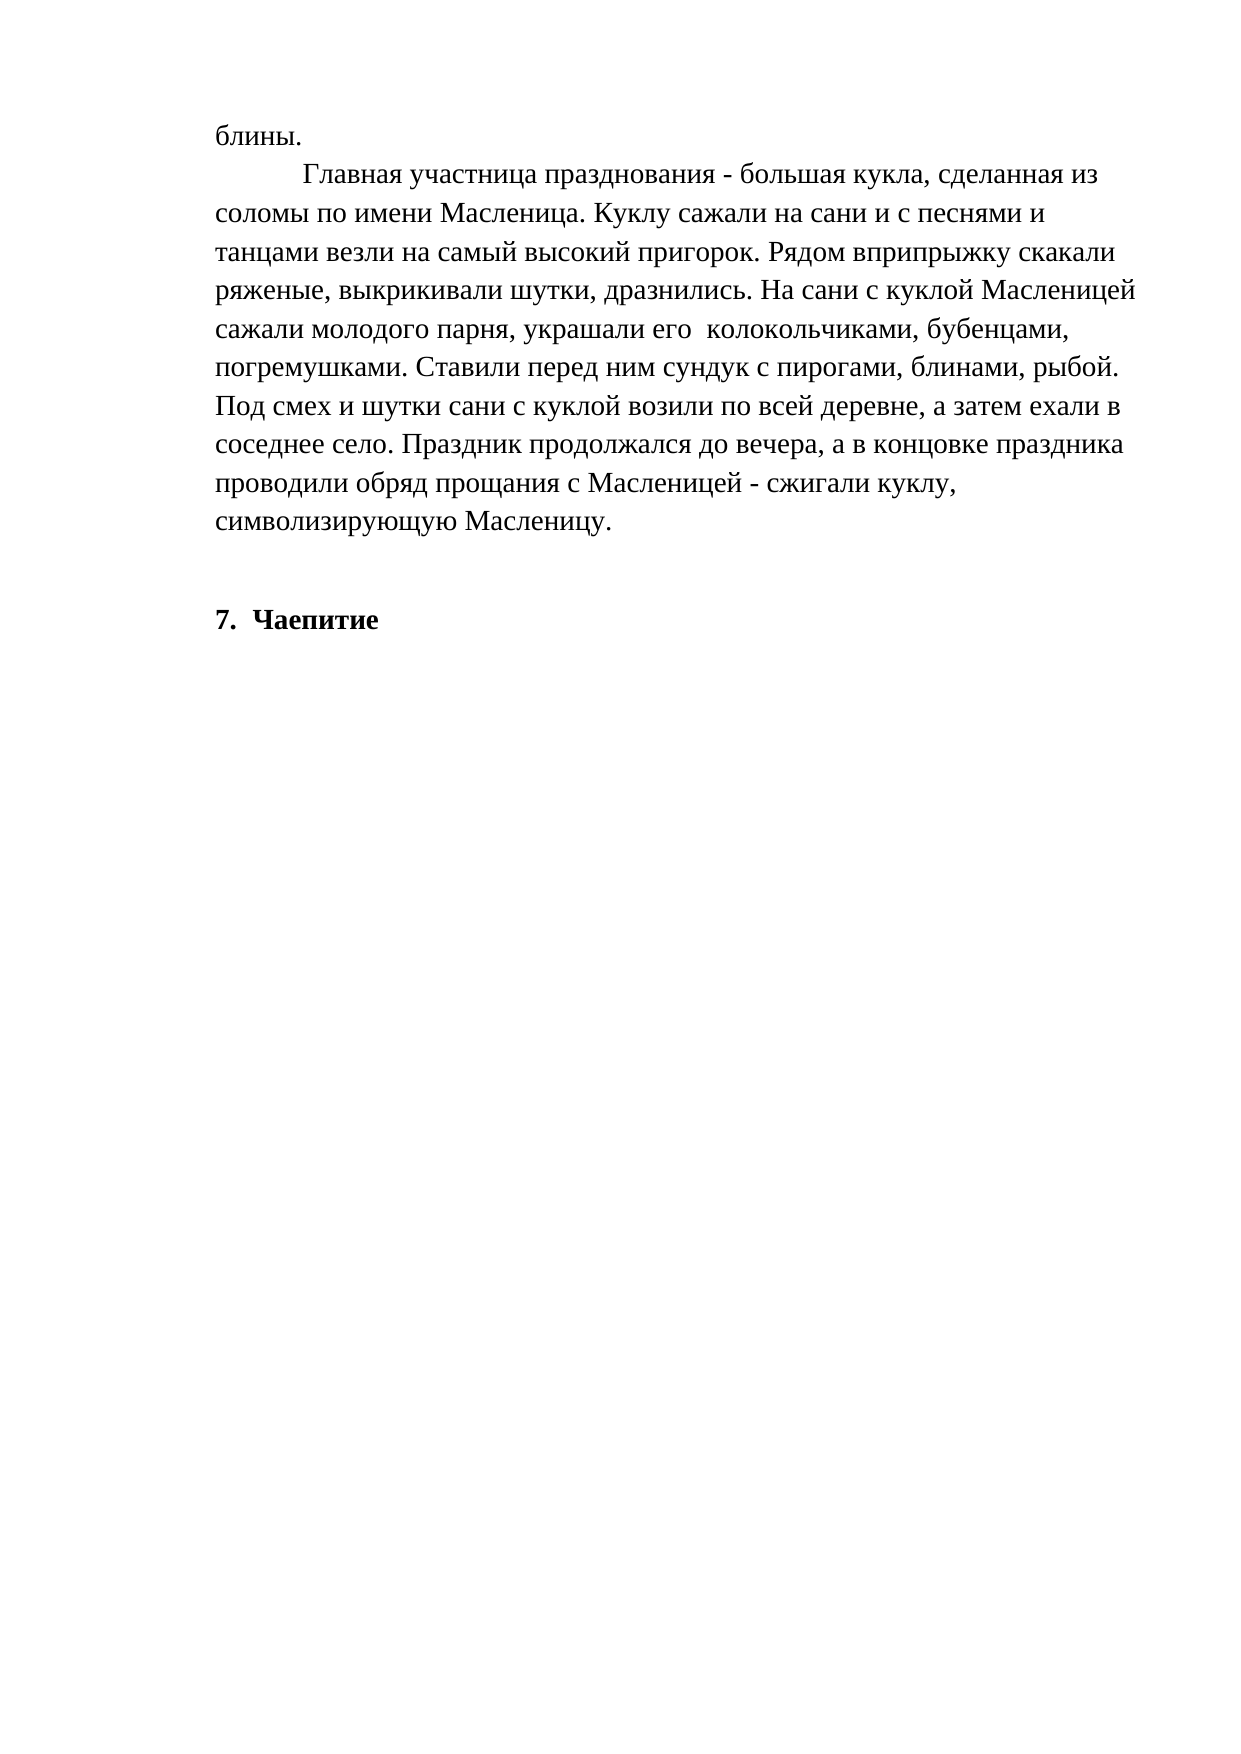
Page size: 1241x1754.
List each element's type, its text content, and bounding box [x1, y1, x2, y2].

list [215, 118, 1152, 598]
list Чаепитие [215, 602, 1152, 636]
